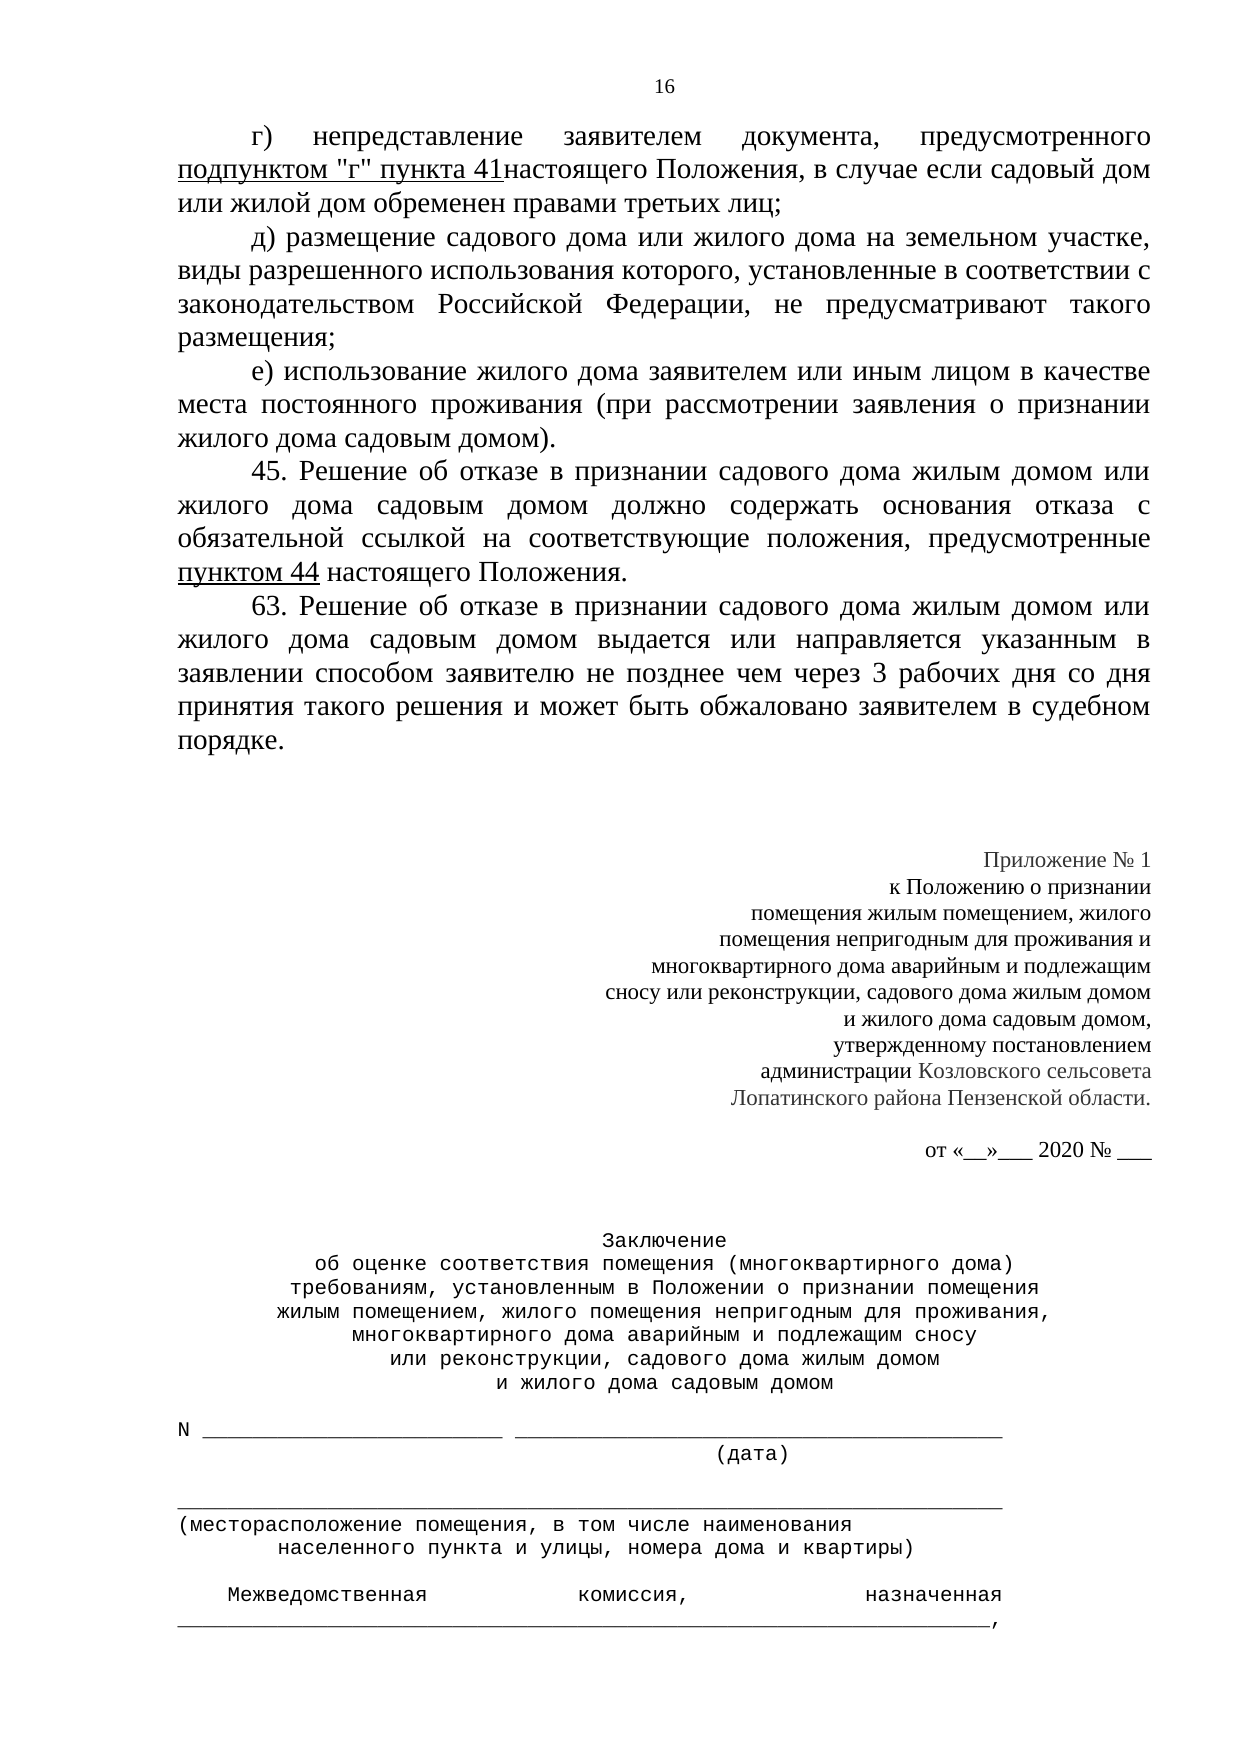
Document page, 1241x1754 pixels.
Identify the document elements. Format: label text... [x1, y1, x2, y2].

text об оценке соответствия помещения (многоквартирного дома) [177, 1253, 1152, 1277]
text сносу или реконструкции, садового дома жилым домом [177, 978, 1152, 1004]
text администрации Козловского сельсовета [177, 1057, 1152, 1084]
text и жилого дома садовым домом [177, 1372, 1152, 1395]
text утвержденному постановлением [177, 1031, 1152, 1057]
text к Положению о признании [177, 873, 1152, 899]
text Межведомственная комиссия, назначенная [177, 1584, 1152, 1608]
text N ________________________ _______________________________________ [177, 1419, 1152, 1443]
text многоквартирного дома аварийным и подлежащим [177, 952, 1152, 978]
text г) непредставление заявителем документа, предусмотренного подпунктом "г" пункта 41настоящего Положения, в случае если садовый дом или жилой дом обременен правами третьих лиц; [177, 118, 1152, 219]
text _________________________________________________________________, [177, 1608, 1152, 1632]
text населенного пункта и улицы, номера дома и квартиры) [177, 1537, 1152, 1561]
text __________________________________________________________________ [177, 1490, 1152, 1513]
text от «__»___ 2020 № ___ [177, 1136, 1152, 1163]
text многоквартирного дома аварийным и подлежащим сносу [177, 1324, 1152, 1348]
text и жилого дома садовым домом, [177, 1004, 1152, 1031]
text е) использование жилого дома заявителем или иным лицом в качестве места постоянного проживания (при рассмотрении заявления о признании жилого дома садовым домом). [177, 353, 1152, 453]
text 45. Решение об отказе в признании садового дома жилым домом или жилого дома садовым домом должно содержать основания отказа с обязательной ссылкой на соответствующие положения, предусмотренные пунктом 44 настоящего Положения. [177, 453, 1152, 588]
text Приложение № 1 [177, 846, 1152, 873]
text или реконструкции, садового дома жилым домом [177, 1348, 1152, 1372]
text помещения жилым помещением, жилого [177, 899, 1152, 926]
text д) размещение садового дома или жилого дома на земельном участке, виды разрешенного использования которого, установленные в соответствии с законодательством Российской Федерации, не предусматривают такого размещения; [177, 219, 1152, 353]
text Лопатинского района Пензенской области. [177, 1084, 1152, 1110]
text Заключение [177, 1230, 1152, 1253]
text помещения непригодным для проживания и [177, 926, 1152, 952]
text жилым помещением, жилого помещения непригодным для проживания, [177, 1301, 1152, 1324]
text 63. Решение об отказе в признании садового дома жилым домом или жилого дома садовым домом выдается или направляется указанным в заявлении способом заявителю не позднее чем через 3 рабочих дня со дня принятия такого решения и может быть обжаловано заявителем в судебном порядке. [177, 588, 1152, 755]
text (месторасположение помещения, в том числе наименования [177, 1513, 1152, 1537]
text (дата) [177, 1443, 1152, 1466]
text требованиям, установленным в Положении о признании помещения [177, 1277, 1152, 1301]
